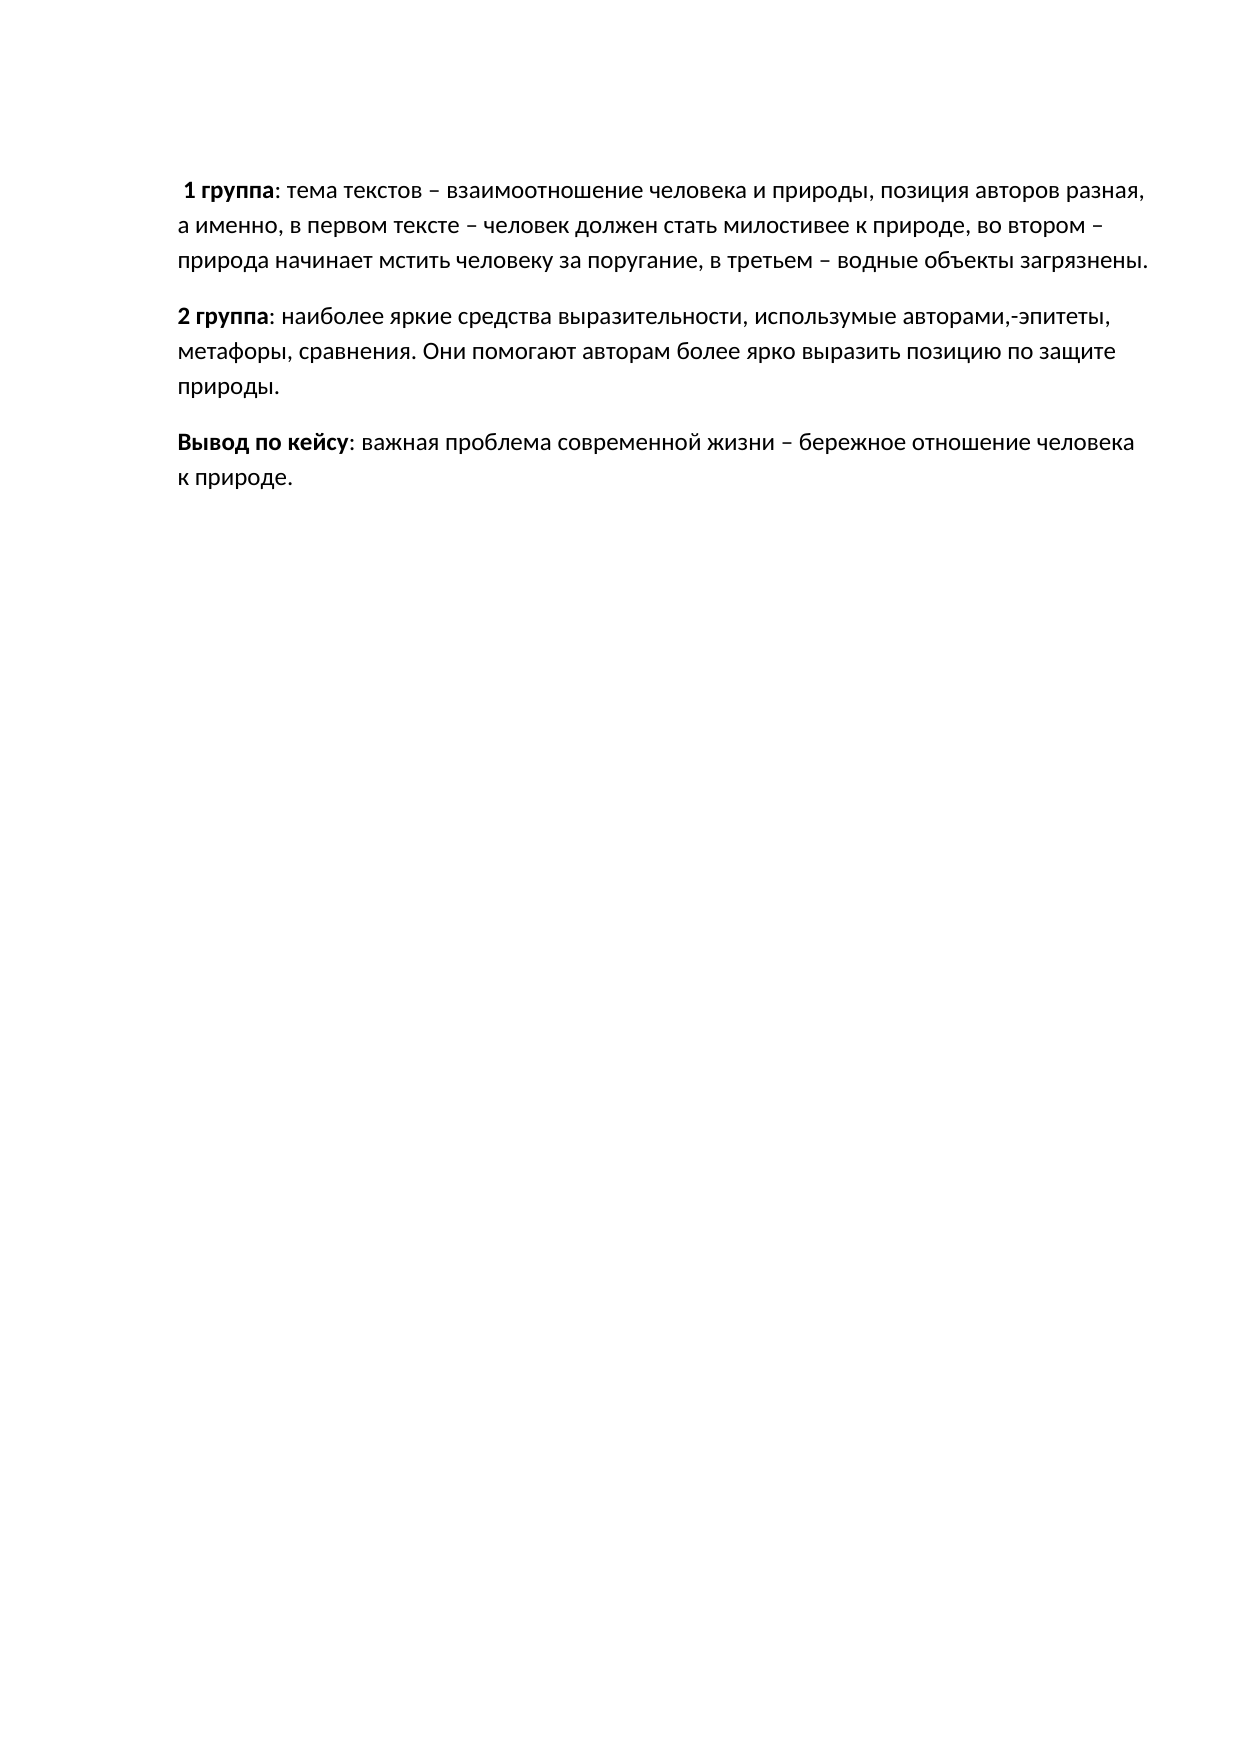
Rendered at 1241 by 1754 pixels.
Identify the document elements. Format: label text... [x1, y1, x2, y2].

text 1 группа: тема текстов – взаимоотношение человека и природы, позиция авторов разная, а именно, в первом тексте – человек должен стать милостивее к природе, во втором – природа начинает мстить человеку за поругание, в третьем – водные объекты загрязнены. [177, 174, 1152, 274]
text Вывод по кейсу: важная проблема современной жизни – бережное отношение человека к природе. [177, 426, 1152, 491]
text 2 группа: наиболее яркие средства выразительности, использумые авторами,-эпитеты, метафоры, сравнения. Они помогают авторам более ярко выразить позицию по защите природы. [177, 300, 1152, 400]
